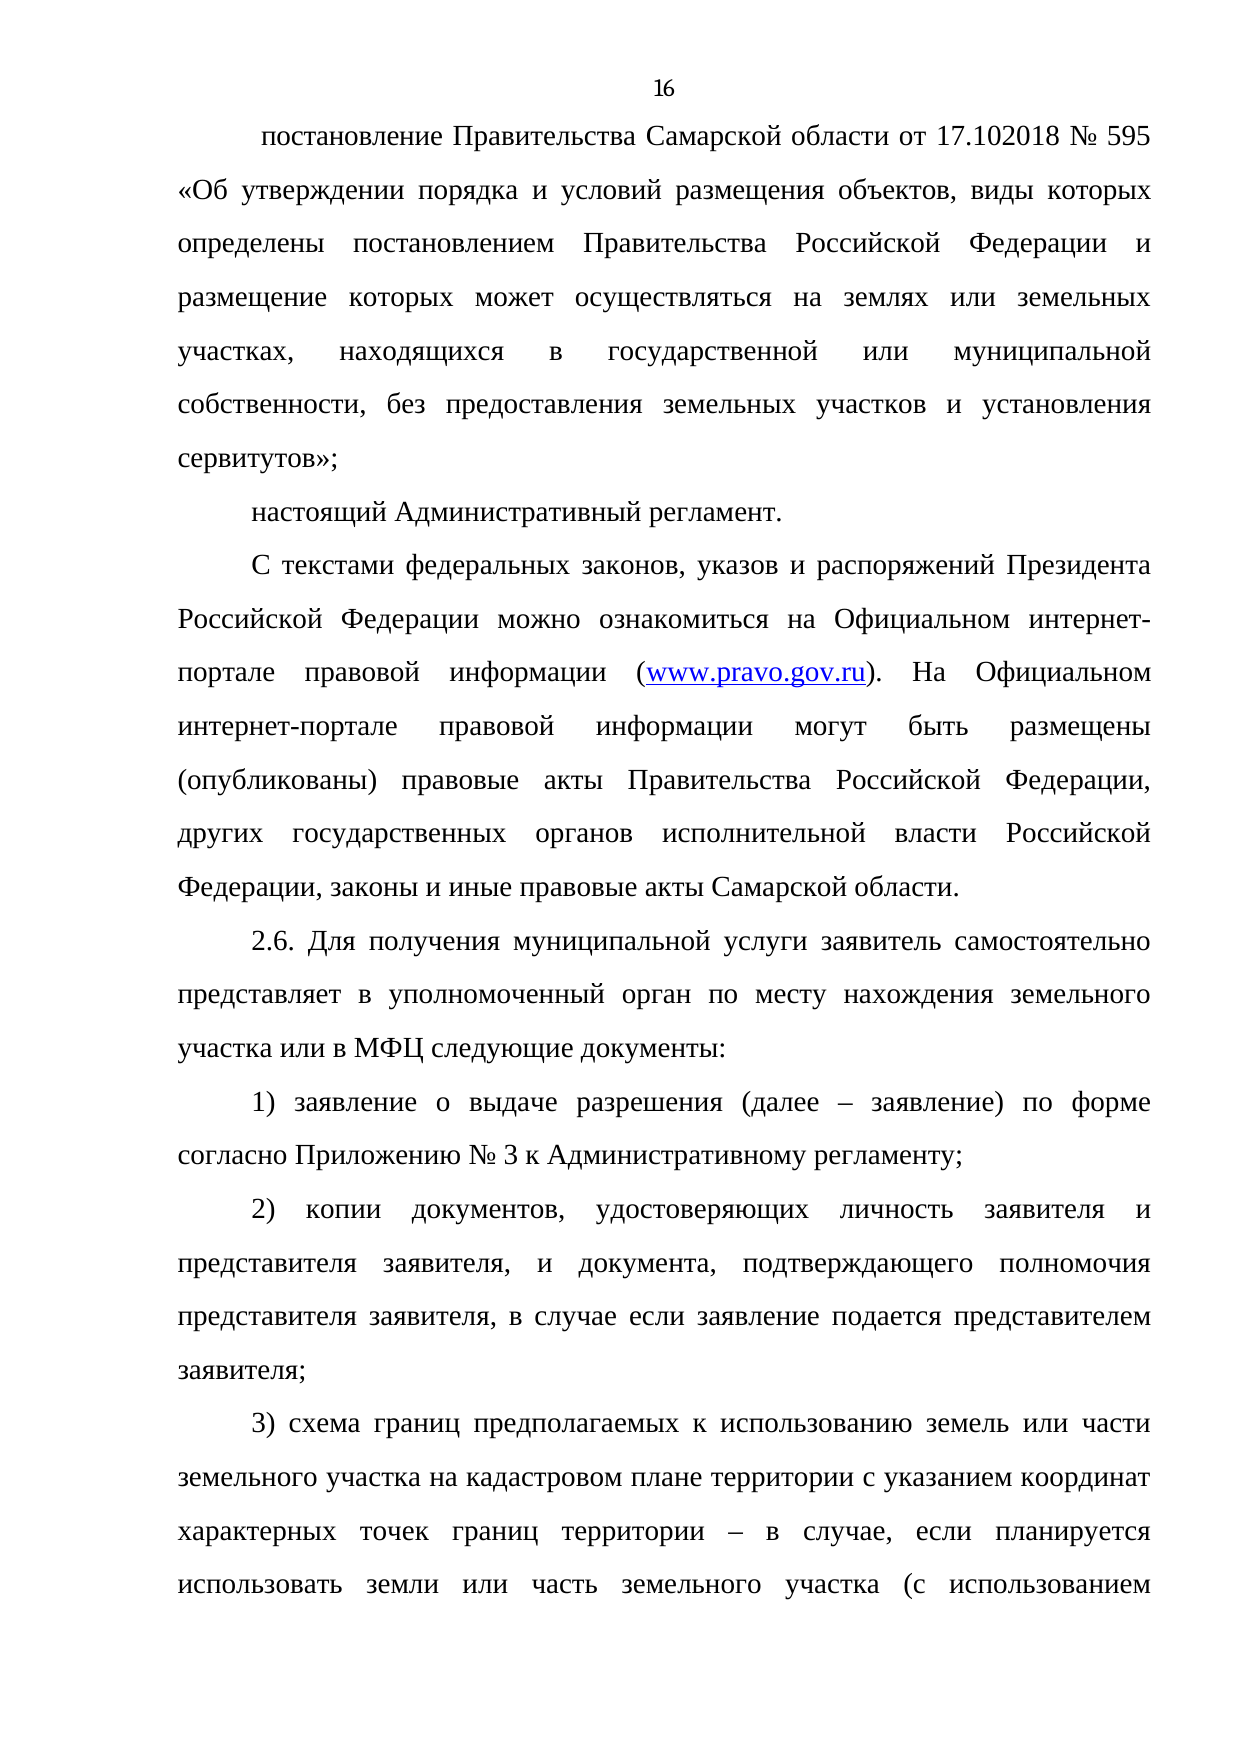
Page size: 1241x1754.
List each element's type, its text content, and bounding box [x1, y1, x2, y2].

text 2) копии документов, удостоверяющих личность заявителя и представителя заявителя, и документа, подтверждающего полномочия представителя заявителя, в случае если заявление подается представителем заявителя; [177, 1191, 1152, 1386]
text 2.6. Для получения муниципальной услуги заявитель самостоятельно представляет в уполномоченный орган по месту нахождения земельного участка или в МФЦ следующие документы: [177, 923, 1152, 1064]
text постановление Правительства Самарской области от 17.102018 № 595 «Об утверждении порядка и условий размещения объектов, виды которых определены постановлением Правительства Российской Федерации и размещение которых может осуществляться на землях или земельных участках, находящихся в государственной или муниципальной собственности, без предоставления земельных участков и установления сервитутов»; [177, 118, 1152, 473]
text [177, 1406, 1152, 1600]
text 1) заявление о выдаче разрешения (далее – заявление) по форме согласно Приложению № 3 к Административному регламенту; [177, 1084, 1152, 1171]
text С текстами федеральных законов, указов и распоряжений Президента Российской Федерации можно ознакомиться на Официальном интернет-портале правовой информации (www.pravo.gov.ru). На Официальном интернет-портале правовой информации могут быть размещены (опубликованы) правовые акты Правительства Российской Федерации, других государственных органов исполнительной власти Российской Федерации, законы и иные правовые акты Самарской области. [177, 547, 1152, 903]
text настоящий Административный регламент. [177, 494, 1152, 527]
